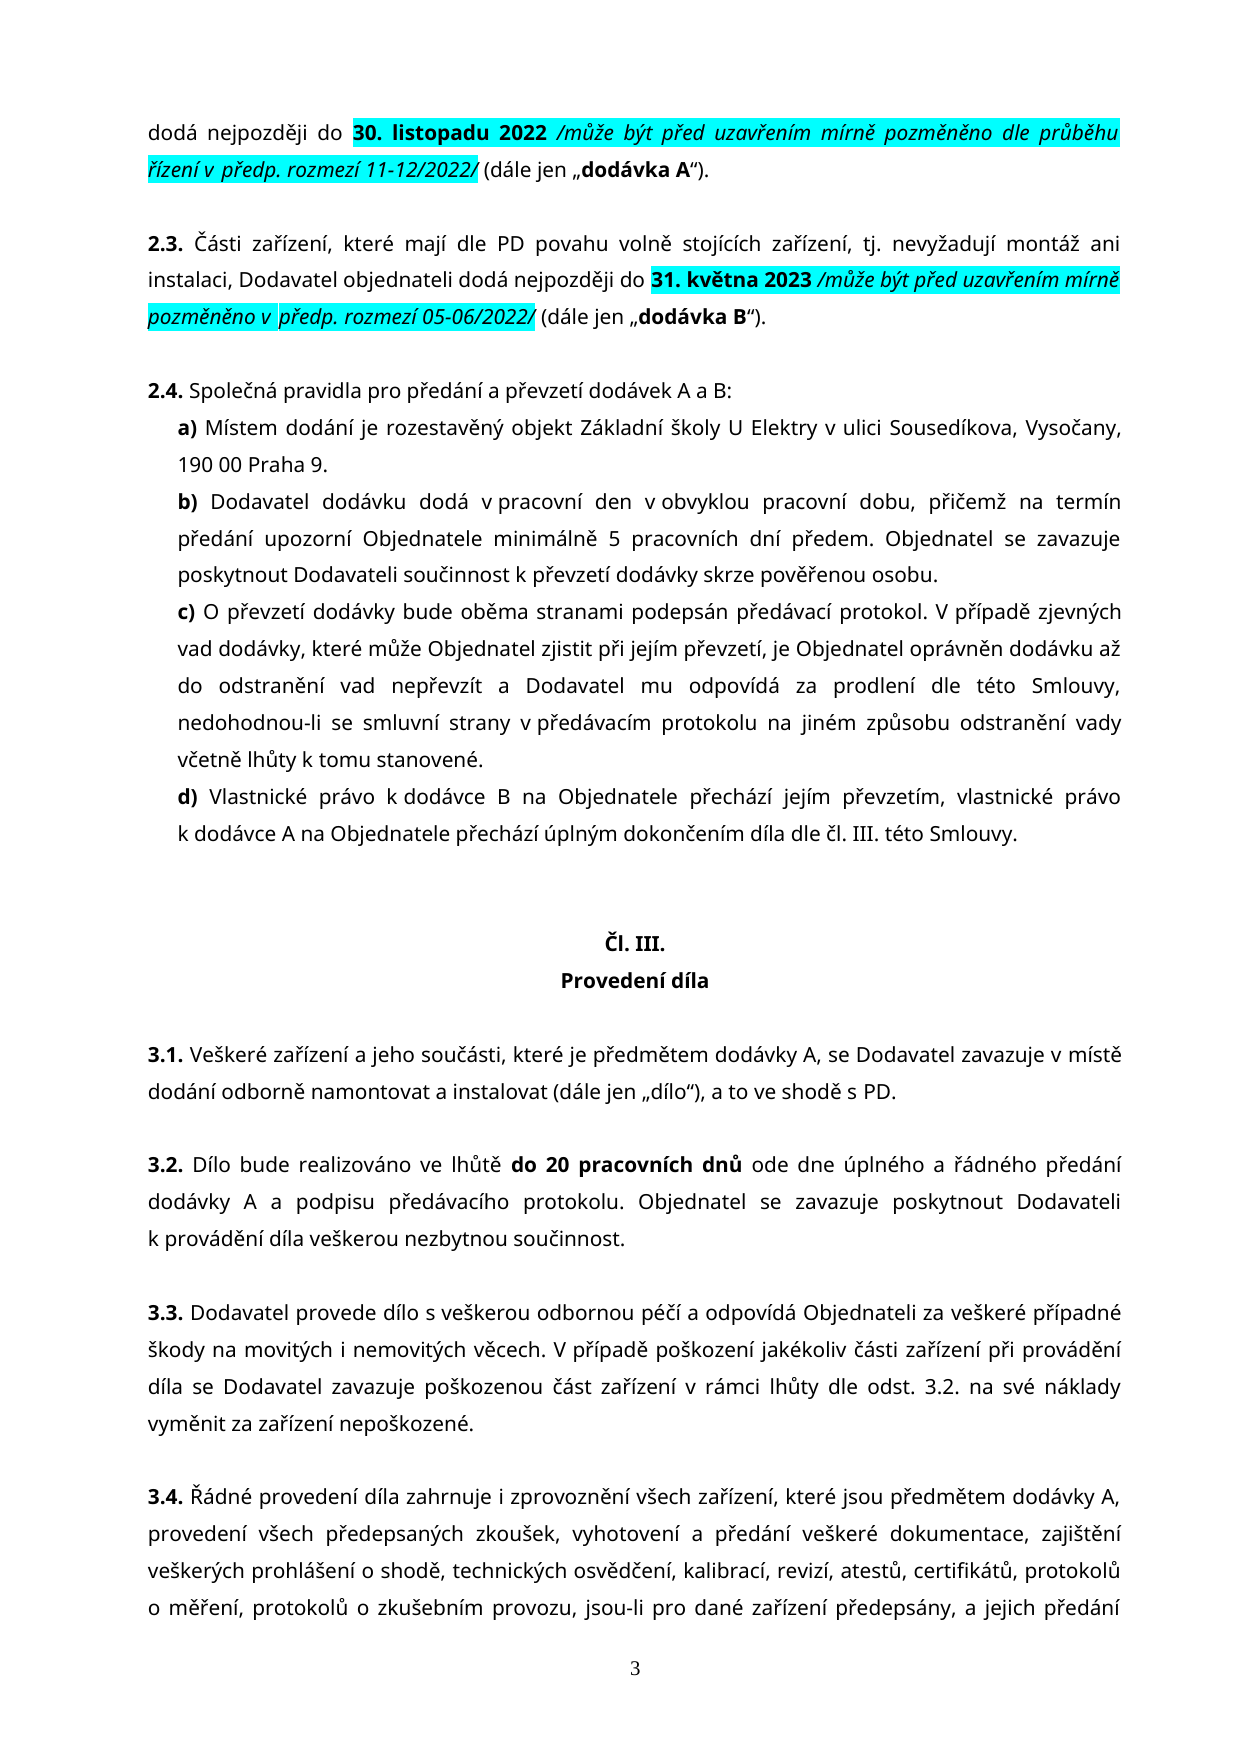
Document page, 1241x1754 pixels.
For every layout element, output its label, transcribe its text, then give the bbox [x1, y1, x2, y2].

text Provedení díla [148, 966, 1122, 995]
text b) Dodavatel dodávku dodá v pracovní den v obvyklou pracovní dobu, přičemž na termín předání upozorní Objednatele minimálně 5 pracovních dní předem. Objednatel se zavazuje poskytnout Dodavateli součinnost k převzetí dodávky skrze pověřenou osobu. [177, 487, 1122, 589]
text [148, 1482, 1122, 1622]
text 3.3. Dodavatel provede dílo s veškerou odbornou péčí a odpovídá Objednateli za veškeré případné škody na movitých i nemovitých věcech. V případě poškození jakékoliv části zařízení při provádění díla se Dodavatel zavazuje poškozenou část zařízení v rámci lhůty dle odst. 3.2. na své náklady vyměnit za zařízení nepoškozené. [148, 1298, 1122, 1437]
text 2.4. Společná pravidla pro předání a převzetí dodávek A a B: [148, 376, 1122, 405]
text a) Místem dodání je rozestavěný objekt Základní školy U Elektry v ulici Sousedíkova, Vysočany, 190 00 Praha 9. [177, 413, 1122, 478]
text c) O převzetí dodávky bude oběma stranami podepsán předávací protokol. V případě zjevných vad dodávky, které může Objednatel zjistit při jejím převzetí, je Objednatel oprávněn dodávku až do odstranění vad nepřevzít a Dodavatel mu odpovídá za prodlení dle této Smlouvy, nedohodnou-li se smluvní strany v předávacím protokolu na jiném způsobu odstranění vady včetně lhůty k tomu stanovené. [177, 597, 1122, 773]
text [148, 118, 1122, 183]
text 2.3. Části zařízení, které mají dle PD povahu volně stojících zařízení, tj. nevyžadují montáž ani instalaci, Dodavatel objednateli dodá nejpozději do 31. května 2023 /může být před uzavřením mírně pozměněno v předp. rozmezí 05-06/2022/ (dále jen „dodávka B“). [148, 192, 1122, 331]
text Čl. III. [148, 929, 1122, 958]
text 3.2. Dílo bude realizováno ve lhůtě do 20 pracovních dnů ode dne úplného a řádného předání dodávky A a podpisu předávacího protokolu. Objednatel se zavazuje poskytnout Dodavateli k provádění díla veškerou nezbytnou součinnost. [148, 1151, 1122, 1253]
text d) Vlastnické právo k dodávce B na Objednatele přechází jejím převzetím, vlastnické právo k dodávce A na Objednatele přechází úplným dokončením díla dle čl. III. této Smlouvy. [177, 782, 1122, 847]
text 3.1. Veškeré zařízení a jeho součásti, které je předmětem dodávky A, se Dodavatel zavazuje v místě dodání odborně namontovat a instalovat (dále jen „dílo“), a to ve shodě s PD. [148, 1003, 1122, 1105]
